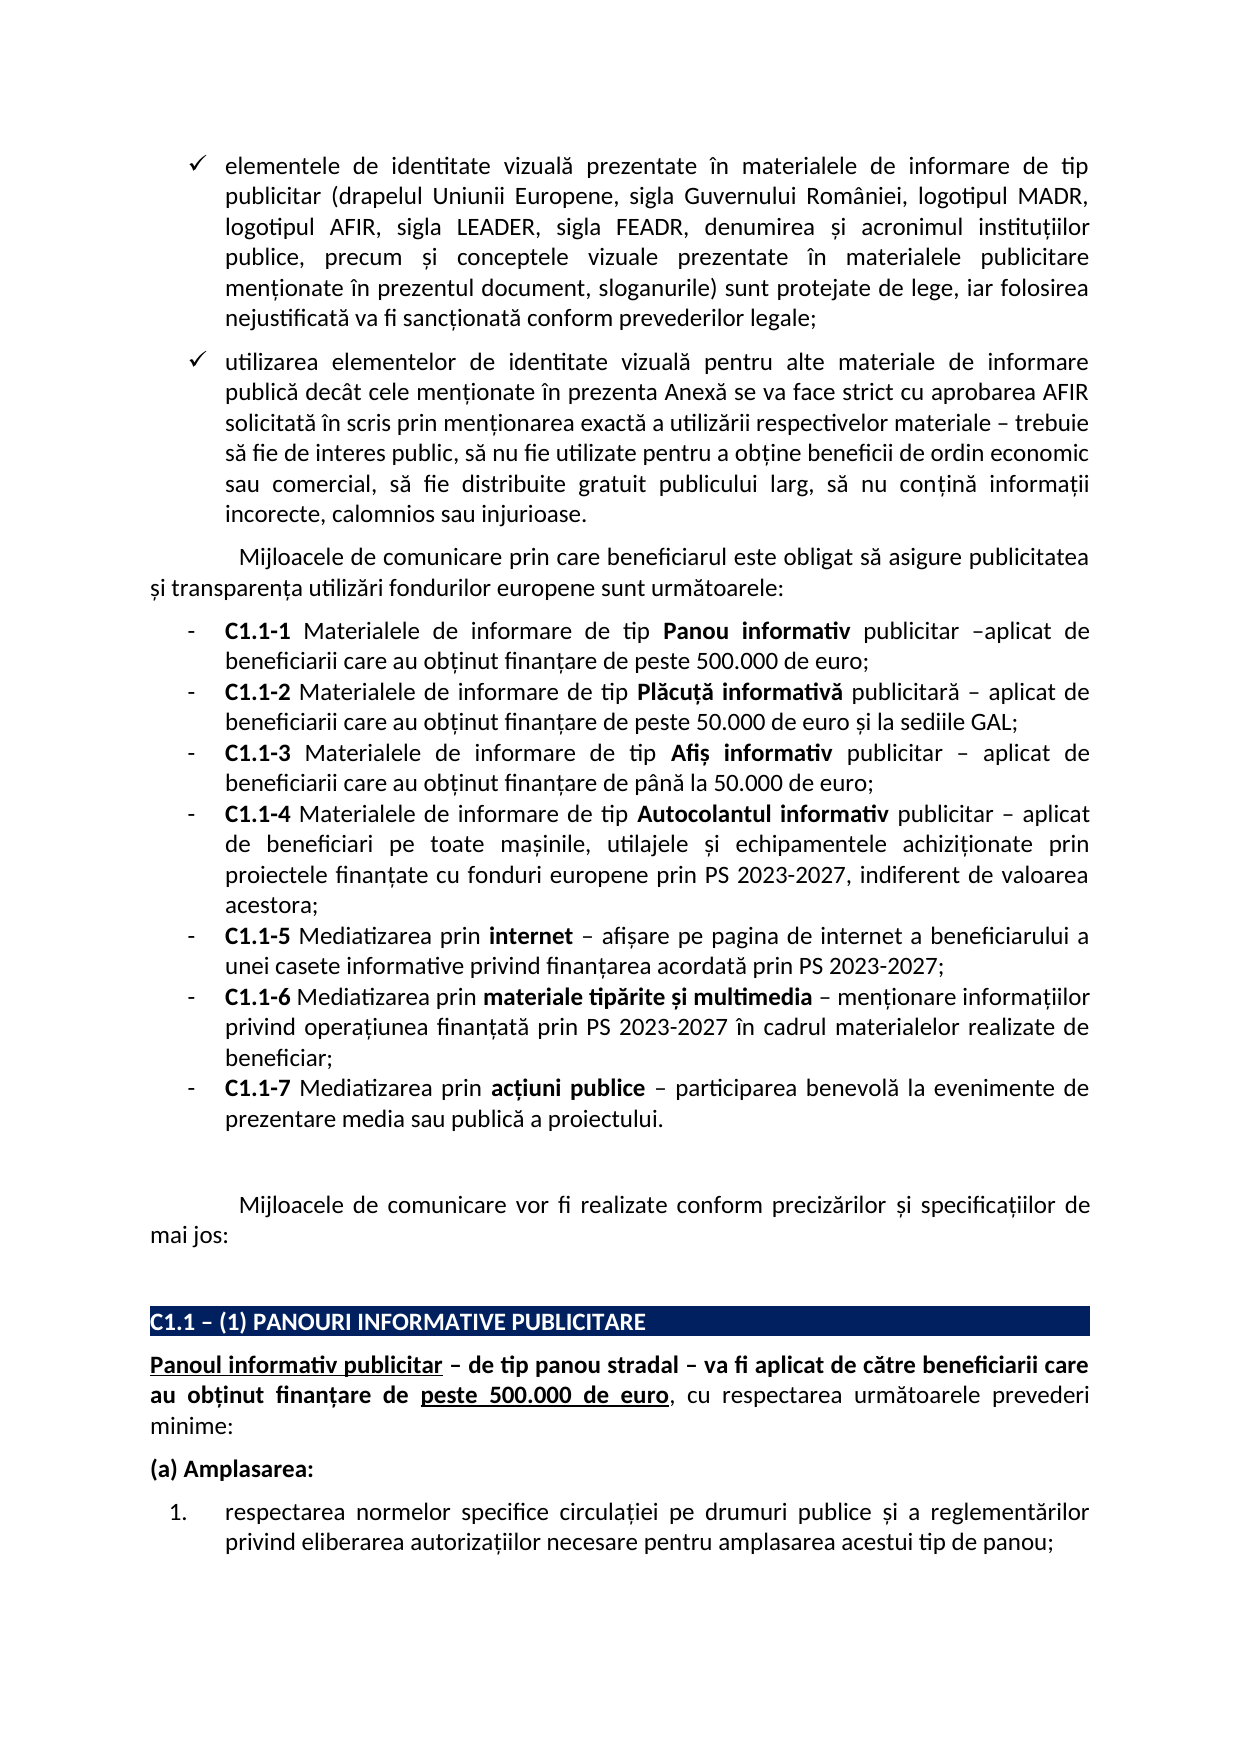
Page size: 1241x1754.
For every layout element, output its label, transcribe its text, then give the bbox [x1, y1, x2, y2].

list respectarea normelor specifice circulației pe drumuri publice și a reglementărilor privind eliberarea autorizațiilor necesare pentru amplasarea acestui tip de panou; [187, 1496, 1090, 1557]
text Mijloacele de comunicare vor fi realizate conform precizărilor și specificațiilor de mai jos: [150, 1189, 1090, 1250]
list C1.1-5 Mediatizarea prin internet – afișare pe pagina de internet a beneficiarului a unei casete informative privind finanțarea acordată prin PS 2023-2027; [187, 920, 1090, 981]
list C1.1-3 Materialele de informare de tip Afiș informativ publicitar – aplicat de beneficiarii care au obținut finanțare de până la 50.000 de euro; [187, 737, 1090, 798]
text C1.1 – (1) PANOURI INFORMATIVE PUBLICITARE [150, 1306, 1090, 1336]
list C1.1-6 Mediatizarea prin materiale tipărite și multimedia – menționare informațiilor privind operațiunea finanțată prin PS 2023-2027 în cadrul materialelor realizate de beneficiar; [187, 981, 1090, 1073]
list utilizarea elementelor de identitate vizuală pentru alte materiale de informare publică decât cele menționate în prezenta Anexă se va face strict cu aprobarea AFIR solicitată în scris prin menționarea exactă a utilizării respectivelor materiale – trebuie să fie de interes public, să nu fie utilizate pentru a obține beneficii de ordin economic sau comercial, să fie distribuite gratuit publicului larg, să nu conțină informații incorecte, calomnios sau injurioase. [187, 346, 1090, 529]
text Panoul informativ publicitar – de tip panou stradal – va fi aplicat de către beneficiarii care au obținut finanțare de peste 500.000 de euro, cu respectarea următoarele prevederi minime: [150, 1349, 1090, 1440]
list C1.1-4 Materialele de informare de tip Autocolantul informativ publicitar – aplicat de beneficiari pe toate mașinile, utilajele și echipamentele achiziționate prin proiectele finanțate cu fonduri europene prin PS 2023-2027, indiferent de valoarea acestora; [187, 798, 1090, 920]
text Mijloacele de comunicare prin care beneficiarul este obligat să asigure publicitatea și transparența utilizări fondurilor europene sunt următoarele: [150, 541, 1090, 602]
list C1.1-2 Materialele de informare de tip Plăcuță informativă publicitară – aplicat de beneficiarii care au obținut finanțare de peste 50.000 de euro și la sediile GAL; [187, 676, 1090, 737]
list C1.1-1 Materialele de informare de tip Panou informativ publicitar –aplicat de beneficiarii care au obținut finanțare de peste 500.000 de euro; [187, 615, 1090, 676]
list C1.1-7 Mediatizarea prin acțiuni publice – participarea benevolă la evenimente de prezentare media sau publică a proiectului. [187, 1073, 1090, 1134]
list elementele de identitate vizuală prezentate în materialele de informare de tip publicitar (drapelul Uniunii Europene, sigla Guvernului României, logotipul MADR, logotipul AFIR, sigla LEADER, sigla FEADR, denumirea și acronimul instituțiilor publice, precum și conceptele vizuale prezentate în materialele publicitare menționate în prezentul document, sloganurile) sunt protejate de lege, iar folosirea nejustificată va fi sancționată conform prevederilor legale; [187, 150, 1090, 333]
text (a) Amplasarea: [150, 1453, 1090, 1483]
